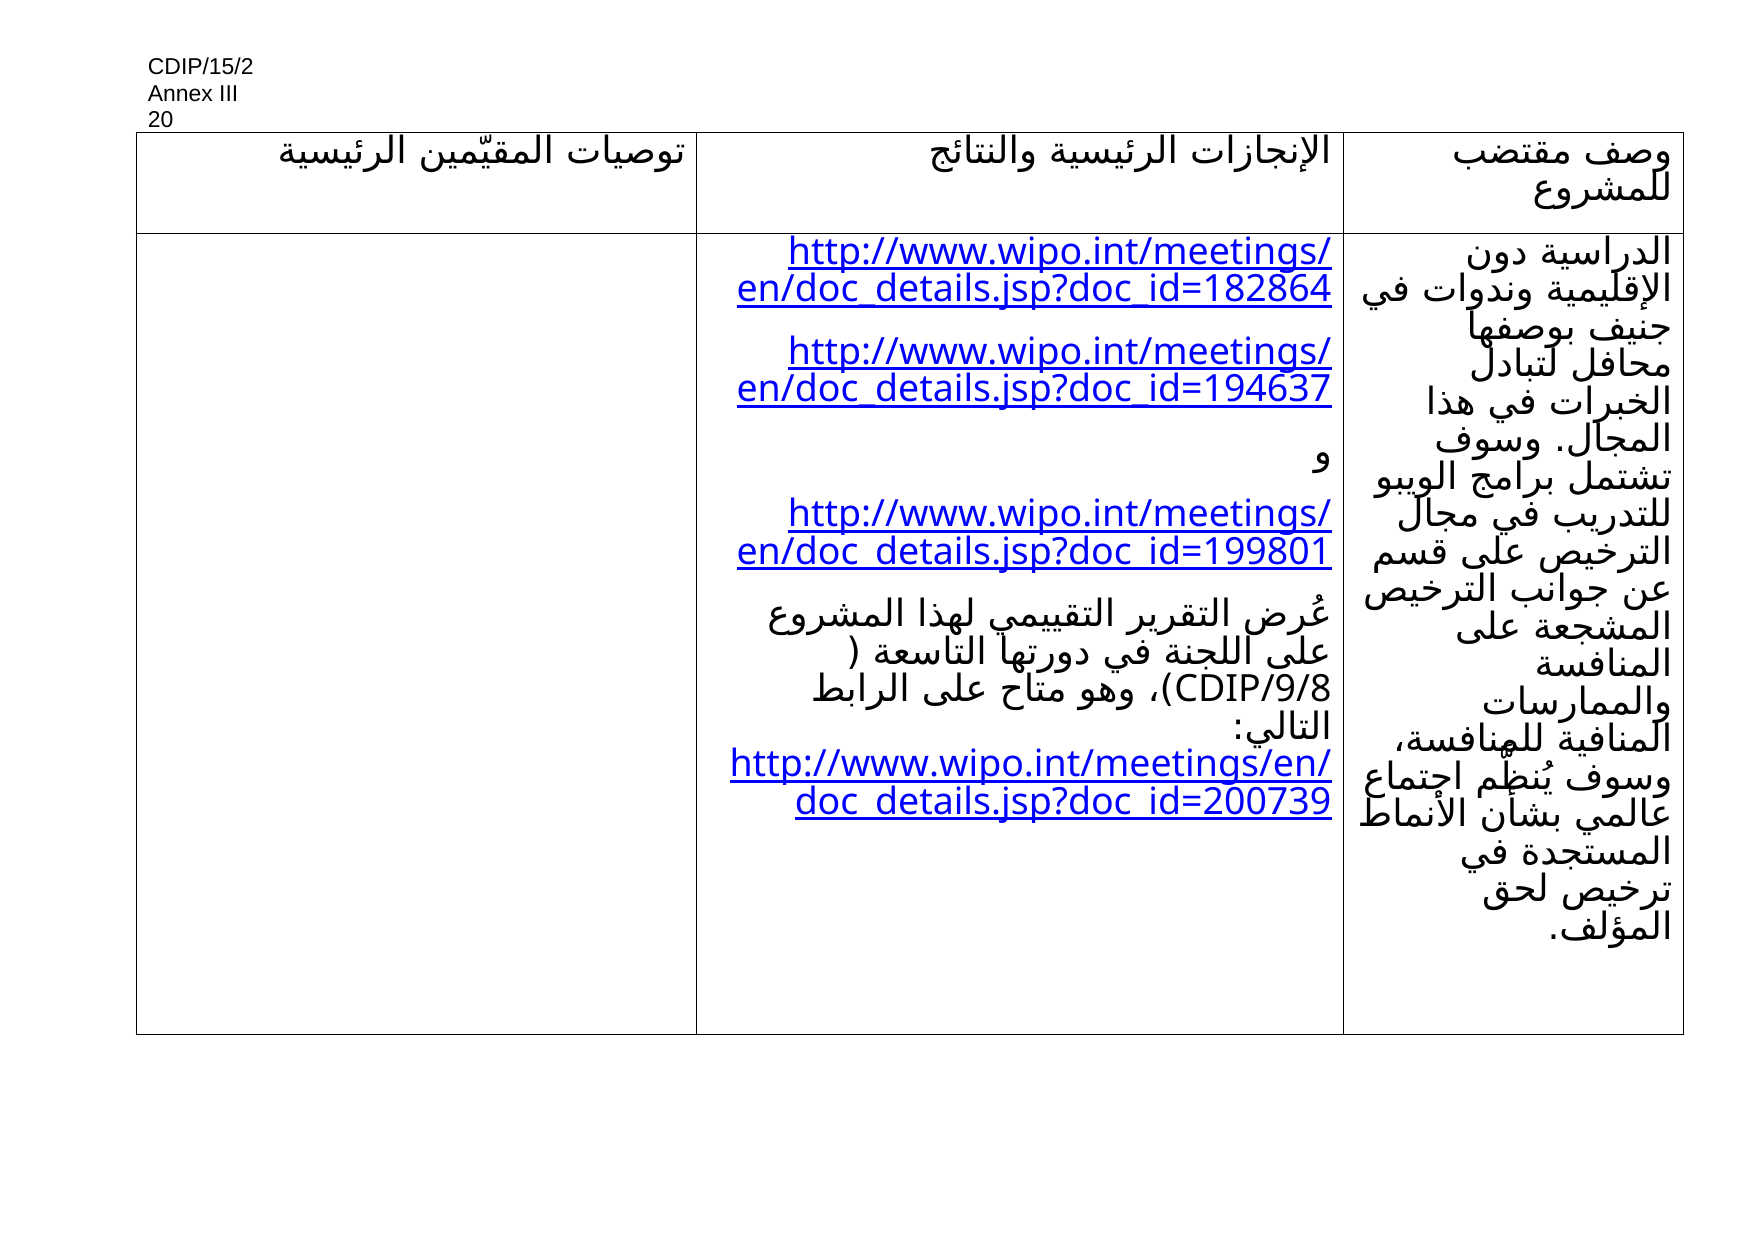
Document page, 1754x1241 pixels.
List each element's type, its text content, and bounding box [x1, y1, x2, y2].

table_header الإنجازات الرئيسية والنتائج [697, 133, 1343, 233]
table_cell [697, 234, 1343, 1034]
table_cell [137, 234, 696, 1034]
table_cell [1344, 234, 1683, 1034]
table_header توصيات المقيّمين الرئيسية [137, 133, 696, 233]
table_header وصف مقتضب للمشروع [1344, 133, 1683, 233]
